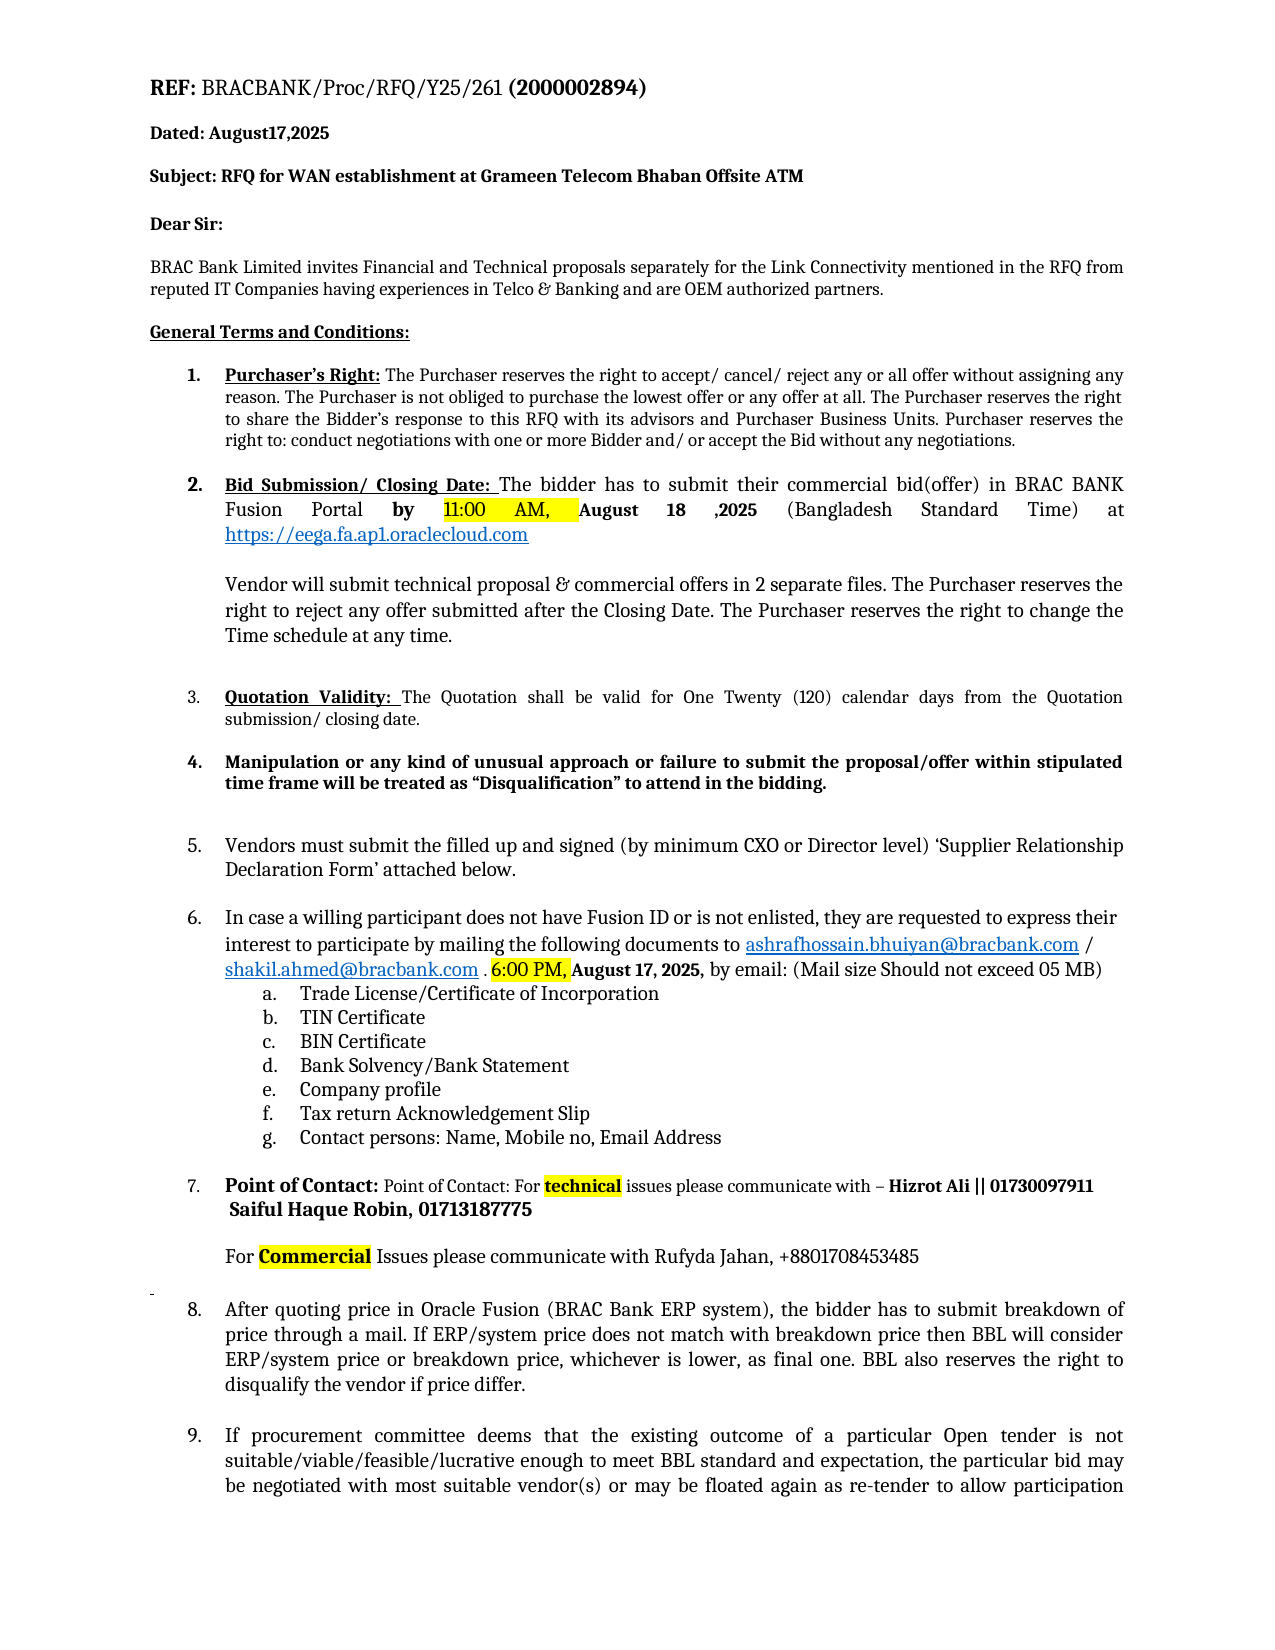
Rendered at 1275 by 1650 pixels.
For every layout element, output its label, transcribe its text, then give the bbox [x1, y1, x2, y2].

list Manipulation or any kind of unusual approach or failure to submit the proposal/offer within stipulated time frame will be treated as “Disqualification” to attend in the bidding. [187, 751, 1125, 794]
list Vendors must submit the filled up and signed (by minimum CXO or Director level) ‘Supplier Relationship Declaration Form’ attached below. [187, 834, 1125, 882]
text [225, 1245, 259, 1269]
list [187, 1423, 1125, 1497]
text BRAC Bank Limited invites Financial and Technical proposals separately for the Link Connectivity mentioned in the RFQ from reputed IT Companies having experiences in Telco & Banking and are OEM authorized partners. [150, 257, 1125, 300]
list In case a willing participant does not have Fusion ID or is not enlisted, they are requested to express their interest to participate by mailing the following documents to ashrafhossain.bhuiyan@bracbank.com / shakil.ahmed@bracbank.com . 6:00 PM, August 17, 2025, by email: (Mail size Should not exceed 05 MB) [187, 906, 1125, 982]
list Bank Solvency/Bank Statement [262, 1053, 1125, 1077]
list Bid Submission/ Closing Date: The bidder has to submit their commercial bid(offer) in BRAC BANK Fusion Portal by 11:00 AM, August 18 ,2025 (Bangladesh Standard Time) at https://eega.fa.ap1.oraclecloud.com [187, 473, 1125, 547]
list BIN Certificate [262, 1029, 1125, 1053]
text General Terms and Conditions: [150, 322, 1125, 343]
list Company profile [262, 1077, 1125, 1101]
text Dated: August17,2025 [150, 123, 1125, 144]
list Trade License/Certificate of Incorporation [262, 982, 1125, 1006]
list After quoting price in Oracle Fusion (BRAC Bank ERP system), the bidder has to submit breakdown of price through a mail. If ERP/system price does not match with breakdown price then BBL will consider ERP/system price or breakdown price, whichever is lower, as final one. BBL also reserves the right to disqualify the vendor if price differ. [187, 1298, 1125, 1397]
list Purchaser’s Right: The Purchaser reserves the right to accept/ cancel/ reject any or all offer without assigning any reason. The Purchaser is not obliged to purchase the lowest offer or any offer at all. The Purchaser reserves the right to share the Bidder’s response to this RFQ with its advisors and Purchaser Business Units. Purchaser reserves the right to: conduct negotiations with one or more Bidder and/ or accept the Bid without any negotiations. [187, 365, 1125, 451]
text For Commercial Issues please communicate with Rufyda Jahan, +8801708453485 [371, 1245, 1125, 1269]
list TIN Certificate [262, 1006, 1125, 1029]
text Saiful Haque Robin, 01713187775 [225, 1197, 1125, 1221]
list Tax return Acknowledgement Slip [262, 1101, 1125, 1125]
text Dear Sir: [150, 214, 1125, 236]
text REF: BRACBANK/Proc/RFQ/Y25/261 (2000002894) [150, 75, 1125, 101]
list Quotation Validity: The Quotation shall be valid for One Twenty (120) calendar days from the Quotation submission/ closing date. [187, 687, 1125, 730]
list Point of Contact: Point of Contact: For technical issues please communicate with – Hizrot Ali || 01730097911 [187, 1173, 1125, 1197]
text Subject: RFQ for WAN establishment at Grameen Telecom Bhaban Offsite ATM [150, 166, 1125, 188]
list Contact persons: Name, Mobile no, Email Address [262, 1125, 1125, 1149]
list Vendor will submit technical proposal & commercial offers in 2 separate files. The Purchaser reserves the right to reject any offer submitted after the Closing Date. The Purchaser reserves the right to change the Time schedule at any time. [225, 573, 1125, 647]
